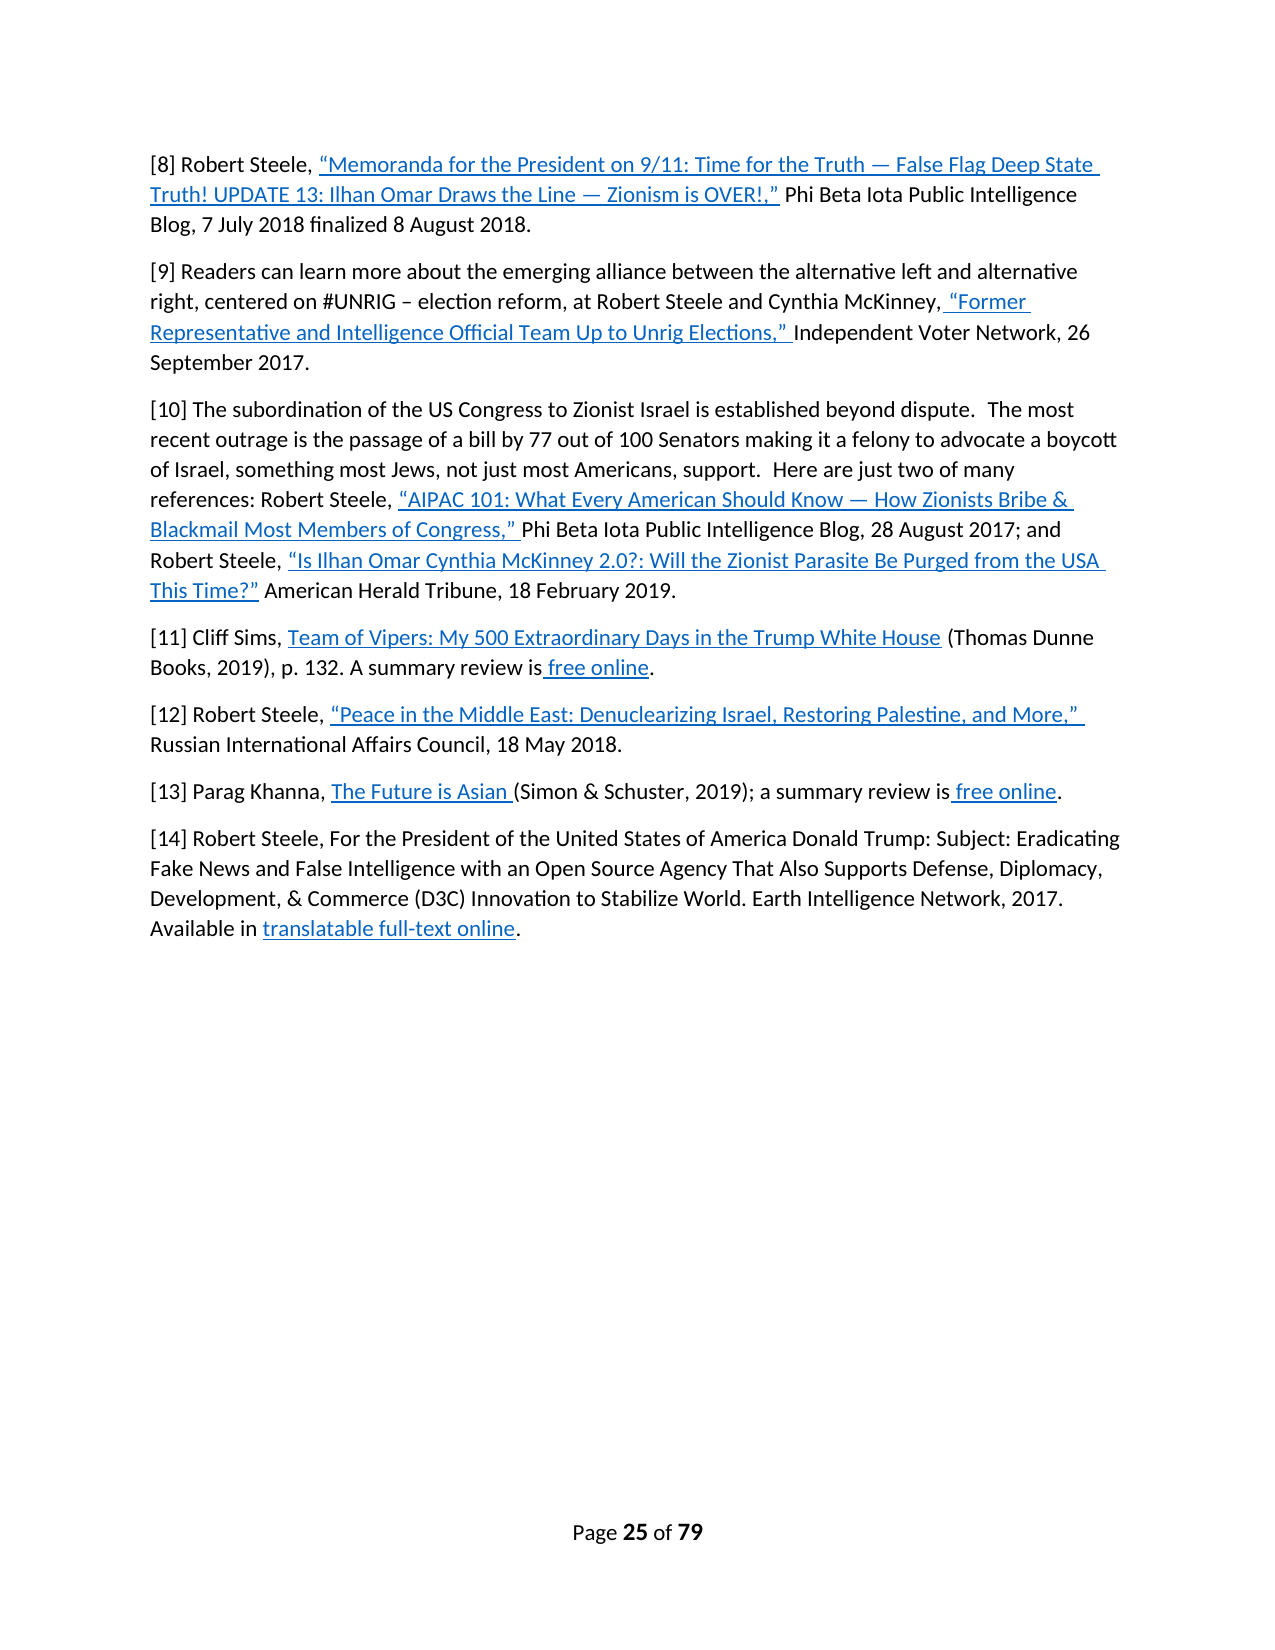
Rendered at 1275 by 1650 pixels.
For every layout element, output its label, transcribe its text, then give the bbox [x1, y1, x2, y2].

text [12] Robert Steele, “Peace in the Middle East: Denuclearizing Israel, Restoring Palestine, and More,” Russian International Affairs Council, 18 May 2018. [150, 700, 1125, 758]
text [13] Parag Khanna, The Future is Asian (Simon & Schuster, 2019); a summary review is free online. [150, 777, 1125, 805]
text [9] Readers can learn more about the emerging alliance between the alternative left and alternative right, centered on #UNRIG – election reform, at Robert Steele and Cynthia McKinney, “Former Representative and Intelligence Official Team Up to Unrig Elections,” Independent Voter Network, 26 September 2017. [150, 257, 1125, 376]
text [10] The subordination of the US Congress to Zionist Israel is established beyond dispute. The most recent outrage is the passage of a bill by 77 out of 100 Senators making it a felony to advocate a boycott of Israel, something most Jews, not just most Americans, support. Here are just two of many references: Robert Steele, “AIPAC 101: What Every American Should Know — How Zionists Bribe & Blackmail Most Members of Congress,” Phi Beta Iota Public Intelligence Blog, 28 August 2017; and Robert Steele, “Is Ilhan Omar Cynthia McKinney 2.0?: Will the Zionist Parasite Be Purged from the USA This Time?” American Herald Tribune, 18 February 2019. [150, 395, 1125, 604]
text [14] Robert Steele, For the President of the United States of America Donald Trump: Subject: Eradicating Fake News and False Intelligence with an Open Source Agency That Also Supports Defense, Diplomacy, Development, & Commerce (D3C) Innovation to Stabilize World. Earth Intelligence Network, 2017. Available in translatable full-text online. [150, 824, 1125, 943]
text [11] Cliff Sims, Team of Vipers: My 500 Extraordinary Days in the Trump White House (Thomas Dunne Books, 2019), p. 132. A summary review is free online. [150, 623, 1125, 681]
text [8] Robert Steele, “Memoranda for the President on 9/11: Time for the Truth — False Flag Deep State Truth! UPDATE 13: Ilhan Omar Draws the Line — Zionism is OVER!,” Phi Beta Iota Public Intelligence Blog, 7 July 2018 finalized 8 August 2018. [150, 150, 1125, 238]
